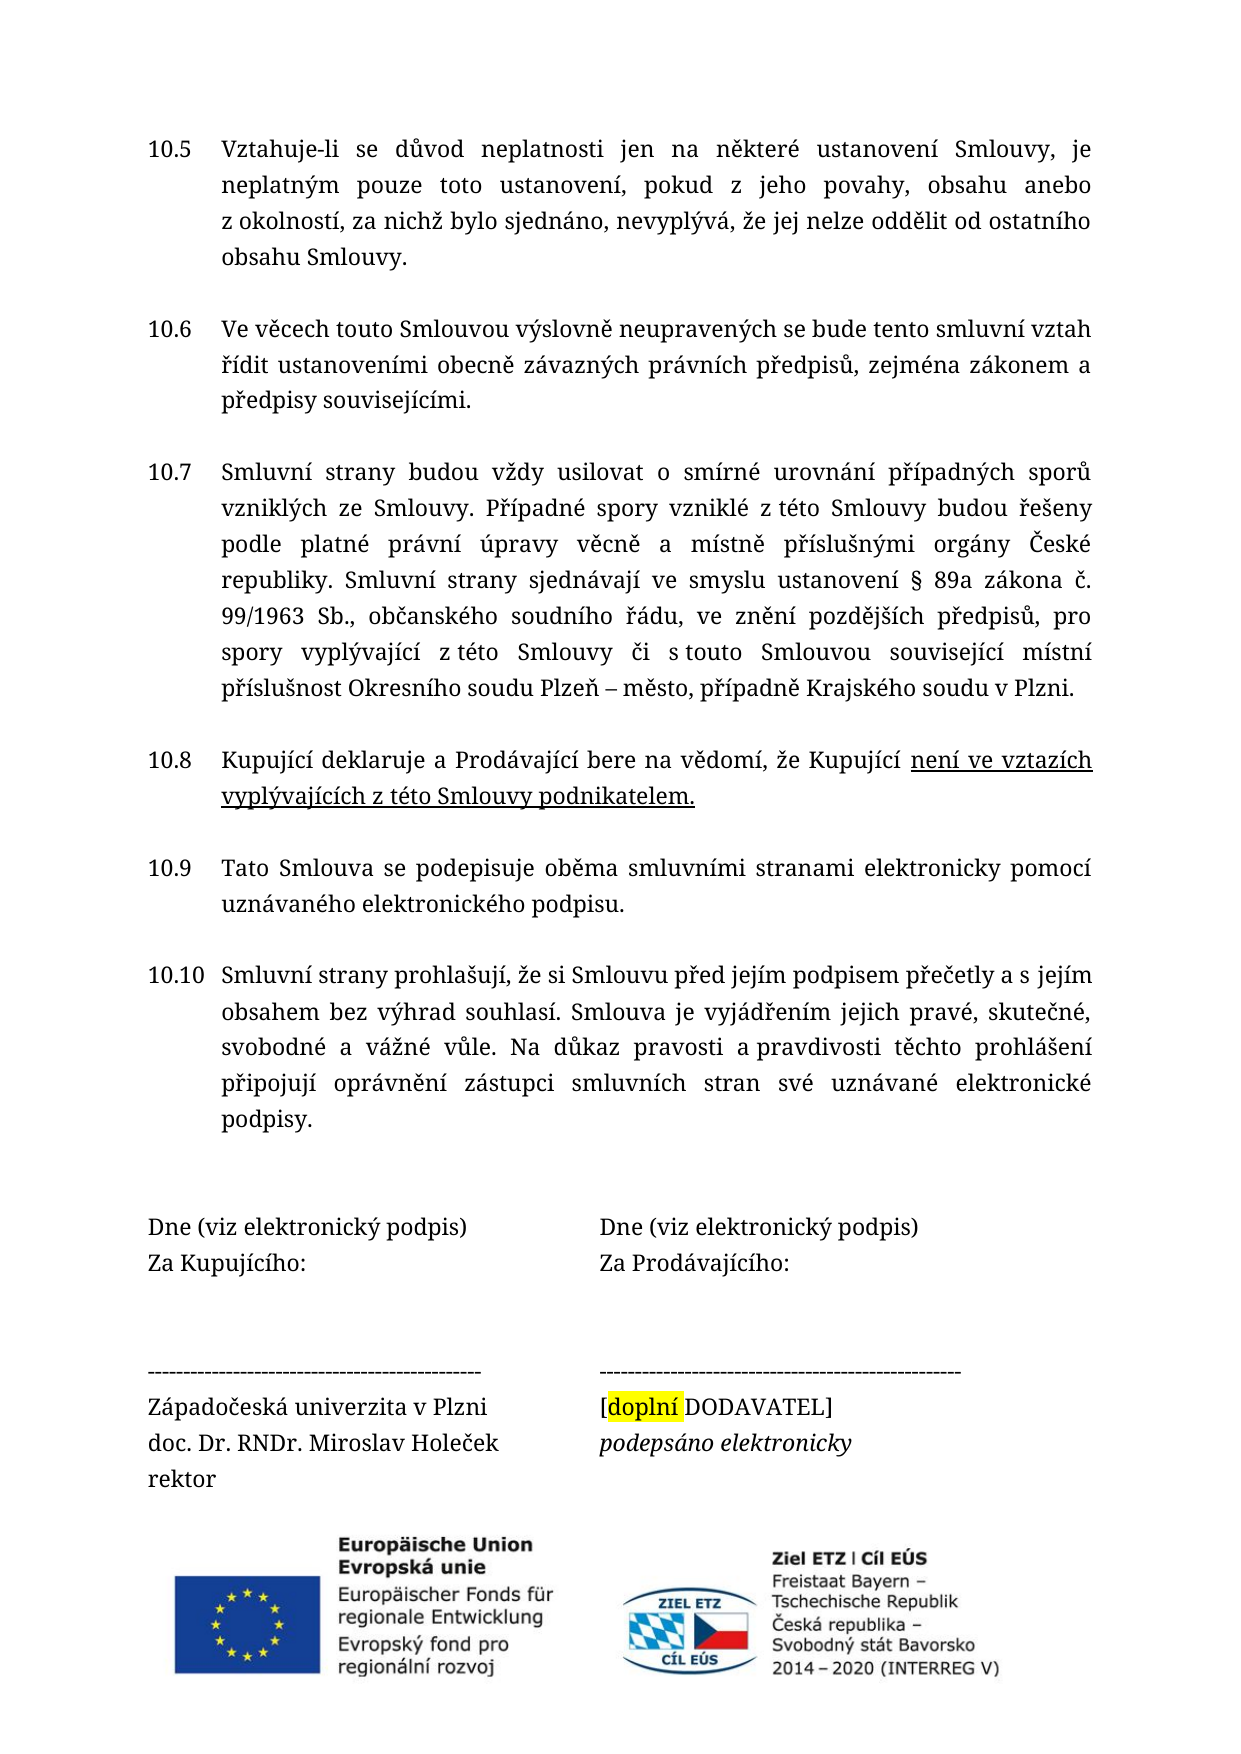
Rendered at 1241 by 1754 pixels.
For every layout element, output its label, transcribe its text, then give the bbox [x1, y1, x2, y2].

text 10.7 Smluvní strany budou vždy usilovat o smírné urovnání případných sporů vzniklých ze Smlouvy. Případné spory vzniklé z této Smlouvy budou řešeny podle platné právní úpravy věcně a místně příslušnými orgány České republiky. Smluvní strany sjednávají ve smyslu ustanovení § 89a zákona č. 99/1963 Sb., občanského soudního řádu, ve znění pozdějších předpisů, pro spory vyplývající z této Smlouvy či s touto Smlouvou související místní příslušnost Okresního soudu Plzeň – město, případně Krajského soudu v Plzni. [148, 456, 1093, 703]
picture [147, 1511, 1093, 1720]
text 10.9 Tato Smlouva se podepisuje oběma smluvními stranami elektronicky pomocí uznávaného elektronického podpisu. [148, 852, 1093, 919]
text 10.6 Ve věcech touto Smlouvou výslovně neupravených se bude tento smluvní vztah řídit ustanoveními obecně závazných právních předpisů, zejména zákonem a předpisy souvisejícími. [148, 313, 1093, 416]
table_header Dne (viz elektronický podpis) Za Prodávajícího: --------------------------------------------------- [doplní DODAVATEL] podepsáno elektronicky [588, 1211, 1040, 1498]
text 10.10 Smluvní strany prohlašují, že si Smlouvu před jejím podpisem přečetly a s jejím obsahem bez výhrad souhlasí. Smlouva je vyjádřením jejich pravé, skutečné, svobodné a vážné vůle. Na důkaz pravosti a pravdivosti těchto prohlášení připojují oprávnění zástupci smluvních stran své uznávané elektronické podpisy. [148, 959, 1093, 1134]
text 10.8 Kupující deklaruje a Prodávající bere na vědomí, že Kupující není ve vztazích vyplývajících z této Smlouvy podnikatelem. [148, 744, 1093, 811]
text 10.5 Vztahuje-li se důvod neplatnosti jen na některé ustanovení Smlouvy, je neplatným pouze toto ustanovení, pokud z jeho povahy, obsahu anebo z okolností, za nichž bylo sjednáno, nevyplývá, že jej nelze oddělit od ostatního obsahu Smlouvy. [148, 133, 1093, 272]
